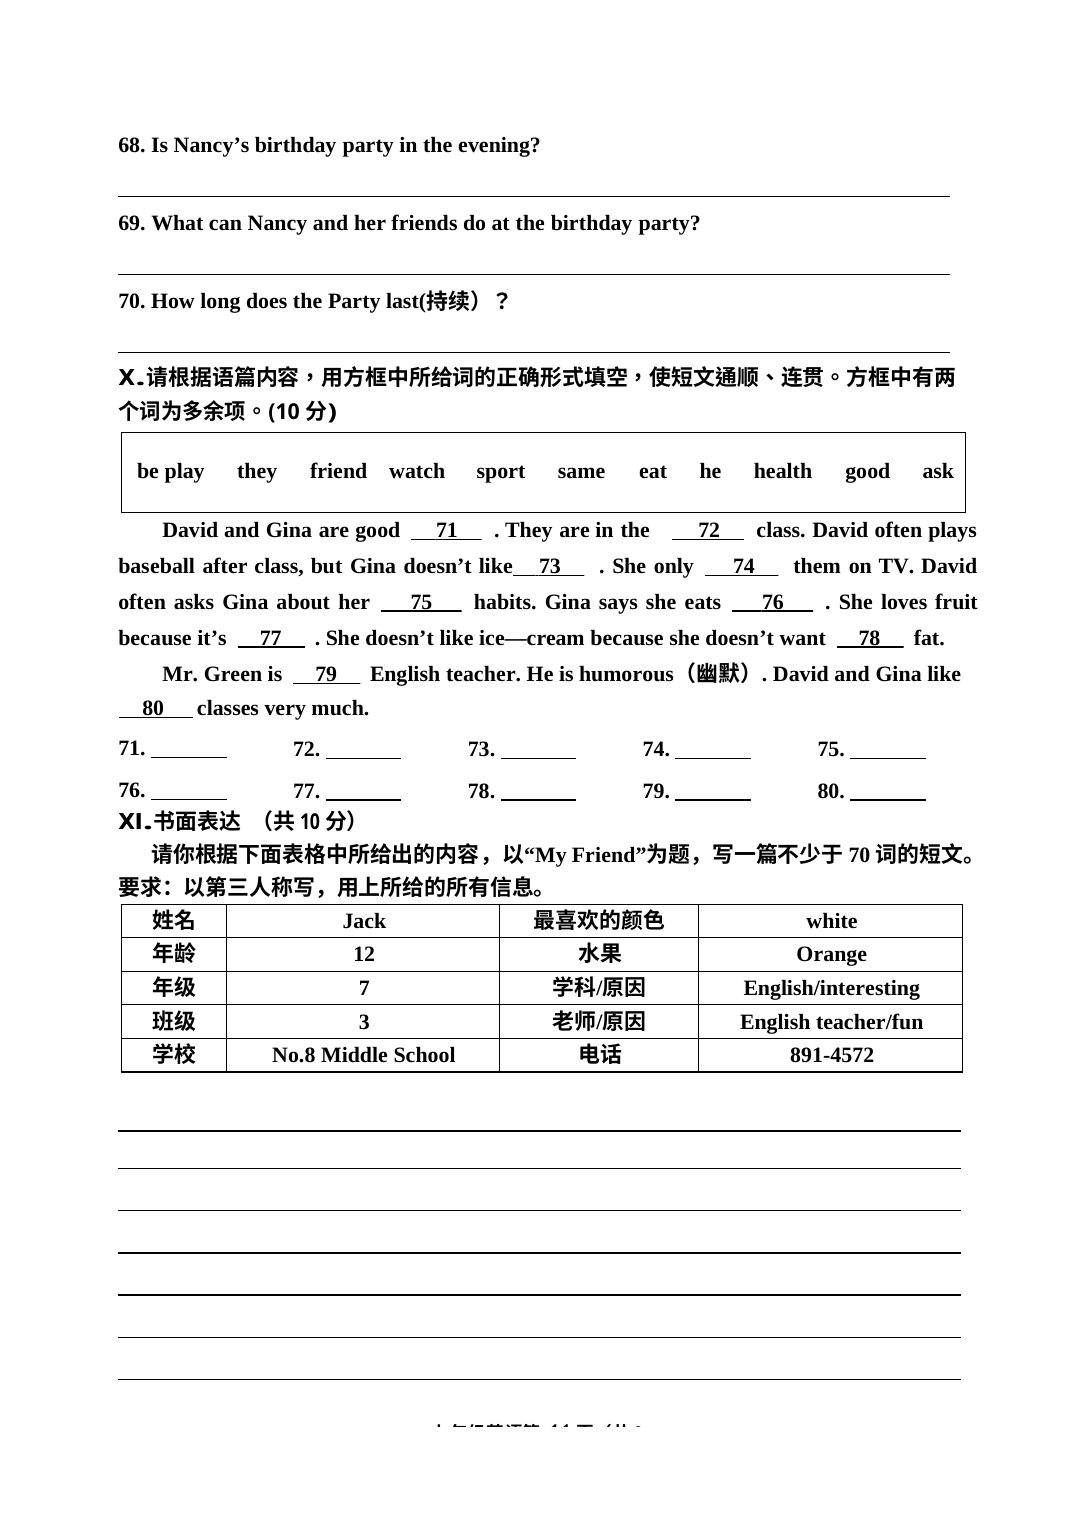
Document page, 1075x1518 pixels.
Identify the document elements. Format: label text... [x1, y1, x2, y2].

table_cell 3 [227, 1005, 499, 1038]
text Mr. Green is 79 English teacher. He is humorous（幽默）. David and Gina like [162, 660, 993, 687]
text 80. [817, 778, 993, 803]
table_header 最喜欢的颜色 [500, 905, 698, 937]
text 68. Is Nancy’s birthday party in the evening? [118, 133, 993, 157]
text 80 classes very much. [118, 696, 993, 721]
text 72. [293, 736, 410, 761]
text 70. How long does the Party last(持续）？ [118, 284, 993, 313]
table_cell 891-4572 [699, 1039, 962, 1071]
text 69. What can Nancy and her friends do at the birthday party? [118, 211, 993, 236]
text be play they friend watch sport same eat he health good ask [131, 459, 959, 483]
text 个词为多余项。(10 分) [118, 391, 993, 427]
text 75. [817, 736, 993, 761]
table_cell 7 [227, 972, 499, 1004]
text 79. [642, 778, 760, 803]
text 78. [468, 778, 585, 803]
text 请你根据下面表格中所给出的内容，以“My Friend”为题，写一篇不少于 70 词的短文。 要求：以第三人称写，用上所给的所有信息。 [118, 837, 987, 902]
table_cell 12 [227, 938, 499, 971]
text 74. [642, 736, 760, 761]
table_cell 年级 [122, 972, 226, 1004]
text David and Gina are good 71 . They are in the 72 class. David often plays baseball after class, but Gina doesn’t like 73 . She only 74 them on TV. David often asks Gina about her 75 habits. Gina says she eats 76 . She loves fruit because it’s 77 . She doesn’t like ice—cream because she doesn’t want 78 fat. [118, 517, 978, 650]
table_header Jack [227, 905, 499, 937]
text 76. [118, 778, 236, 802]
table_cell 水果 [500, 938, 698, 971]
table_header 姓名 [122, 905, 226, 937]
text 77. [293, 778, 410, 803]
table_cell 学校 [122, 1039, 226, 1071]
table_header white [699, 905, 962, 937]
text Ⅺ.书面表达 （共 10 分） [118, 804, 993, 836]
text Ⅹ.请根据语篇内容，用方框中所给词的正确形式填空，使短文通顺、连贯。方框中有两 [118, 361, 993, 391]
table_cell Orange [699, 938, 962, 971]
table_cell 电话 [500, 1039, 698, 1071]
text 73. [468, 736, 585, 761]
table_cell 班级 [122, 1005, 226, 1038]
table_cell English/interesting [699, 972, 962, 1004]
table_cell 学科/原因 [500, 972, 698, 1004]
table_cell No.8 Middle School [227, 1039, 499, 1071]
table_cell 年龄 [122, 938, 226, 971]
table_cell 老师/原因 [500, 1005, 698, 1038]
text 71. [118, 735, 236, 760]
table_cell English teacher/fun [699, 1005, 962, 1038]
